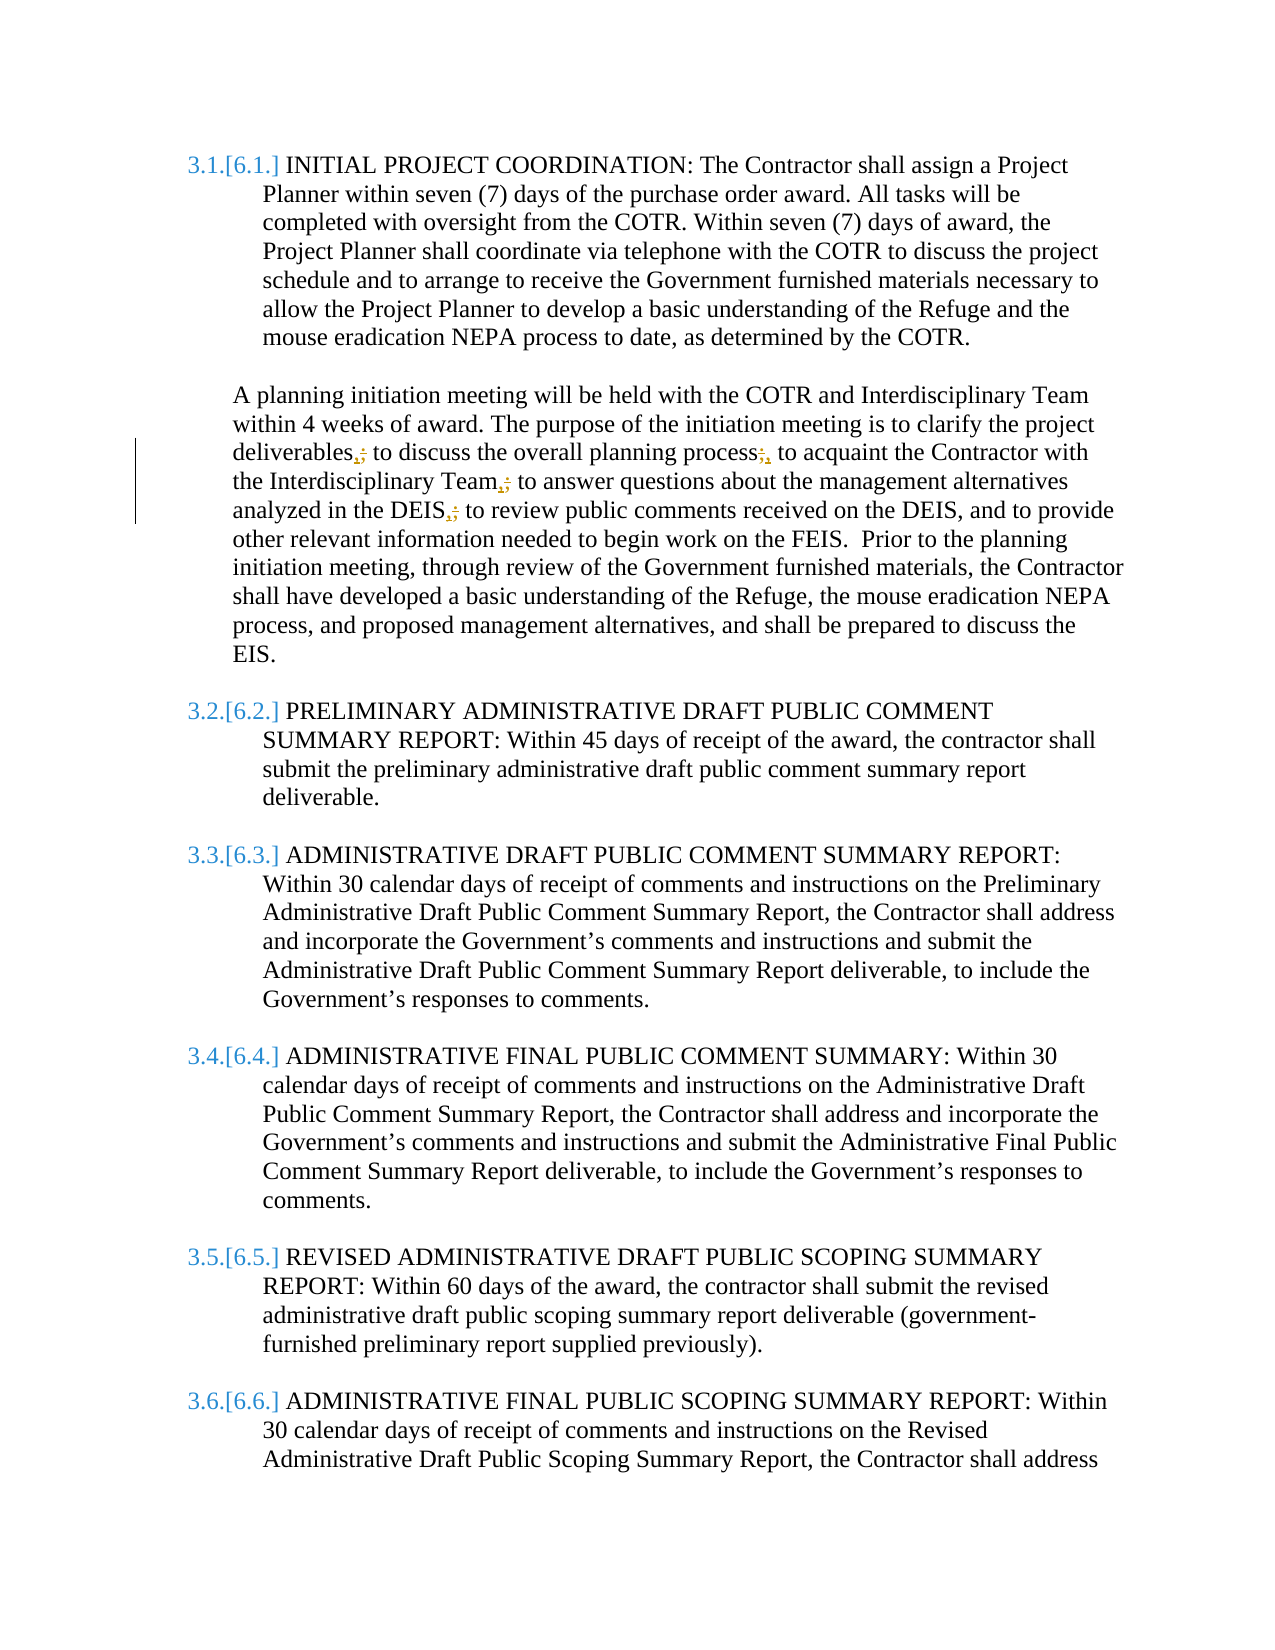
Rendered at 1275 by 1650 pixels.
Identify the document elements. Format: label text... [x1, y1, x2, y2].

list PRELIMINARY ADMINISTRATIVE DRAFT PUBLIC COMMENT SUMMARY REPORT: Within 45 days of receipt of the award, the contractor shall submit the preliminary administrative draft public comment summary report deliverable. [187, 696, 1125, 811]
list INITIAL PROJECT COORDINATION: The Contractor shall assign a Project Planner within seven (7) days of the purchase order award. All tasks will be completed with oversight from the COTR. Within seven (7) days of award, the Project Planner shall coordinate via telephone with the COTR to discuss the project schedule and to arrange to receive the Government furnished materials necessary to allow the Project Planner to develop a basic understanding of the Refuge and the mouse eradication NEPA process to date, as determined by the COTR. [187, 150, 1125, 351]
list ADMINISTRATIVE DRAFT PUBLIC COMMENT SUMMARY REPORT: Within 30 calendar days of receipt of comments and instructions on the Preliminary Administrative Draft Public Comment Summary Report, the Contractor shall address and incorporate the Government’s comments and instructions and submit the Administrative Draft Public Comment Summary Report deliverable, to include the Government’s responses to comments. [187, 840, 1125, 1012]
list A planning initiation meeting will be held with the COTR and Interdisciplinary Team within 4 weeks of award. The purpose of the initiation meeting is to clarify the project deliverables to discuss the overall planning process to acquaint the Contractor with the Interdisciplinary Team to answer questions about the management alternatives analyzed in the DEIS to review public comments received on the DEIS, and to provide other relevant information needed to begin work on the FEIS. Prior to the planning initiation meeting, through review of the Government furnished materials, the Contractor shall have developed a basic understanding of the Refuge, the mouse eradication NEPA process, and proposed management alternatives, and shall be prepared to discuss the EIS. [232, 380, 1125, 667]
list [187, 1386, 1125, 1472]
list ADMINISTRATIVE FINAL PUBLIC COMMENT SUMMARY: Within 30 calendar days of receipt of comments and instructions on the Administrative Draft Public Comment Summary Report, the Contractor shall address and incorporate the Government’s comments and instructions and submit the Administrative Final Public Comment Summary Report deliverable, to include the Government’s responses to comments. [187, 1041, 1125, 1214]
list REVISED ADMINISTRATIVE DRAFT PUBLIC SCOPING SUMMARY REPORT: Within 60 days of the award, the contractor shall submit the revised administrative draft public scoping summary report deliverable (government-furnished preliminary report supplied previously). [187, 1242, 1125, 1357]
